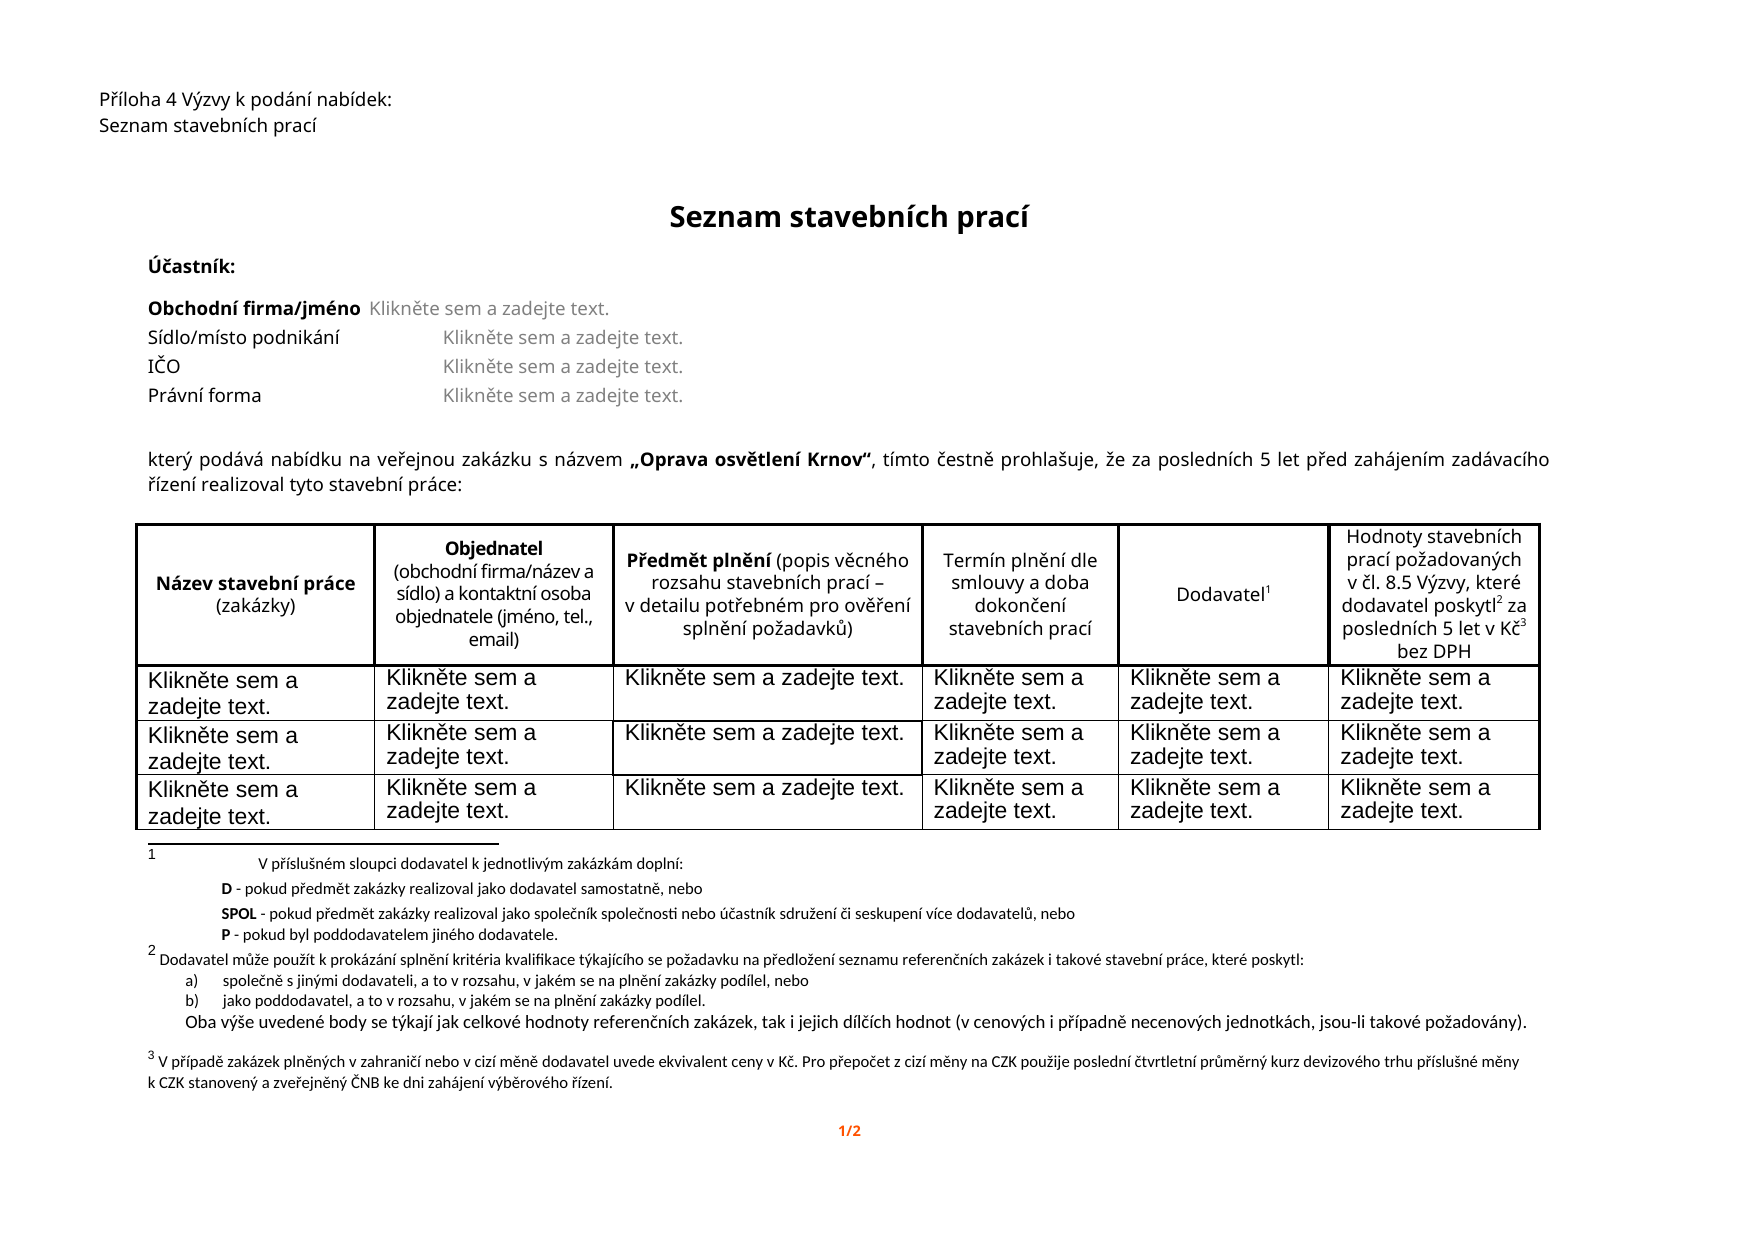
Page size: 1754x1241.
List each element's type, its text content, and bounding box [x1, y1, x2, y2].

text Sídlo/místo podnikání [148, 321, 1551, 350]
table_header Dodavatel [1120, 526, 1327, 664]
text který podává nabídku na veřejnou zakázku s názvem „Oprava osvětlení Krnov“, tímto čestně prohlašuje, že za posledních 5 let před zahájením zadávacího řízení realizoval tyto stavební práce: [148, 446, 1551, 497]
table_header Termín plnění dle smlouvy a doba dokončení stavebních prací [924, 526, 1117, 664]
title Seznam stavebních prací [148, 196, 1551, 236]
text Právní forma [148, 379, 1551, 408]
table_header Objednatel (obchodní firma/název a sídlo) a kontaktní osoba objednatele (jméno, tel., email) [376, 526, 612, 664]
table_header Název stavební práce (zakázky) [138, 526, 373, 664]
text Obchodní firma/jméno [148, 292, 1551, 321]
table_header Předmět plnění (popis věcného rozsahu stavebních prací – v detailu potřebném pro ověření splnění požadavků) [615, 526, 921, 664]
table_header Hodnoty stavebních prací požadovaných v čl. 8.5 Výzvy, které dodavatel poskytl za posledních 5 let v Kč bez DPH [1331, 526, 1538, 664]
text Účastník: [148, 249, 1551, 279]
text IČO [148, 350, 1551, 379]
